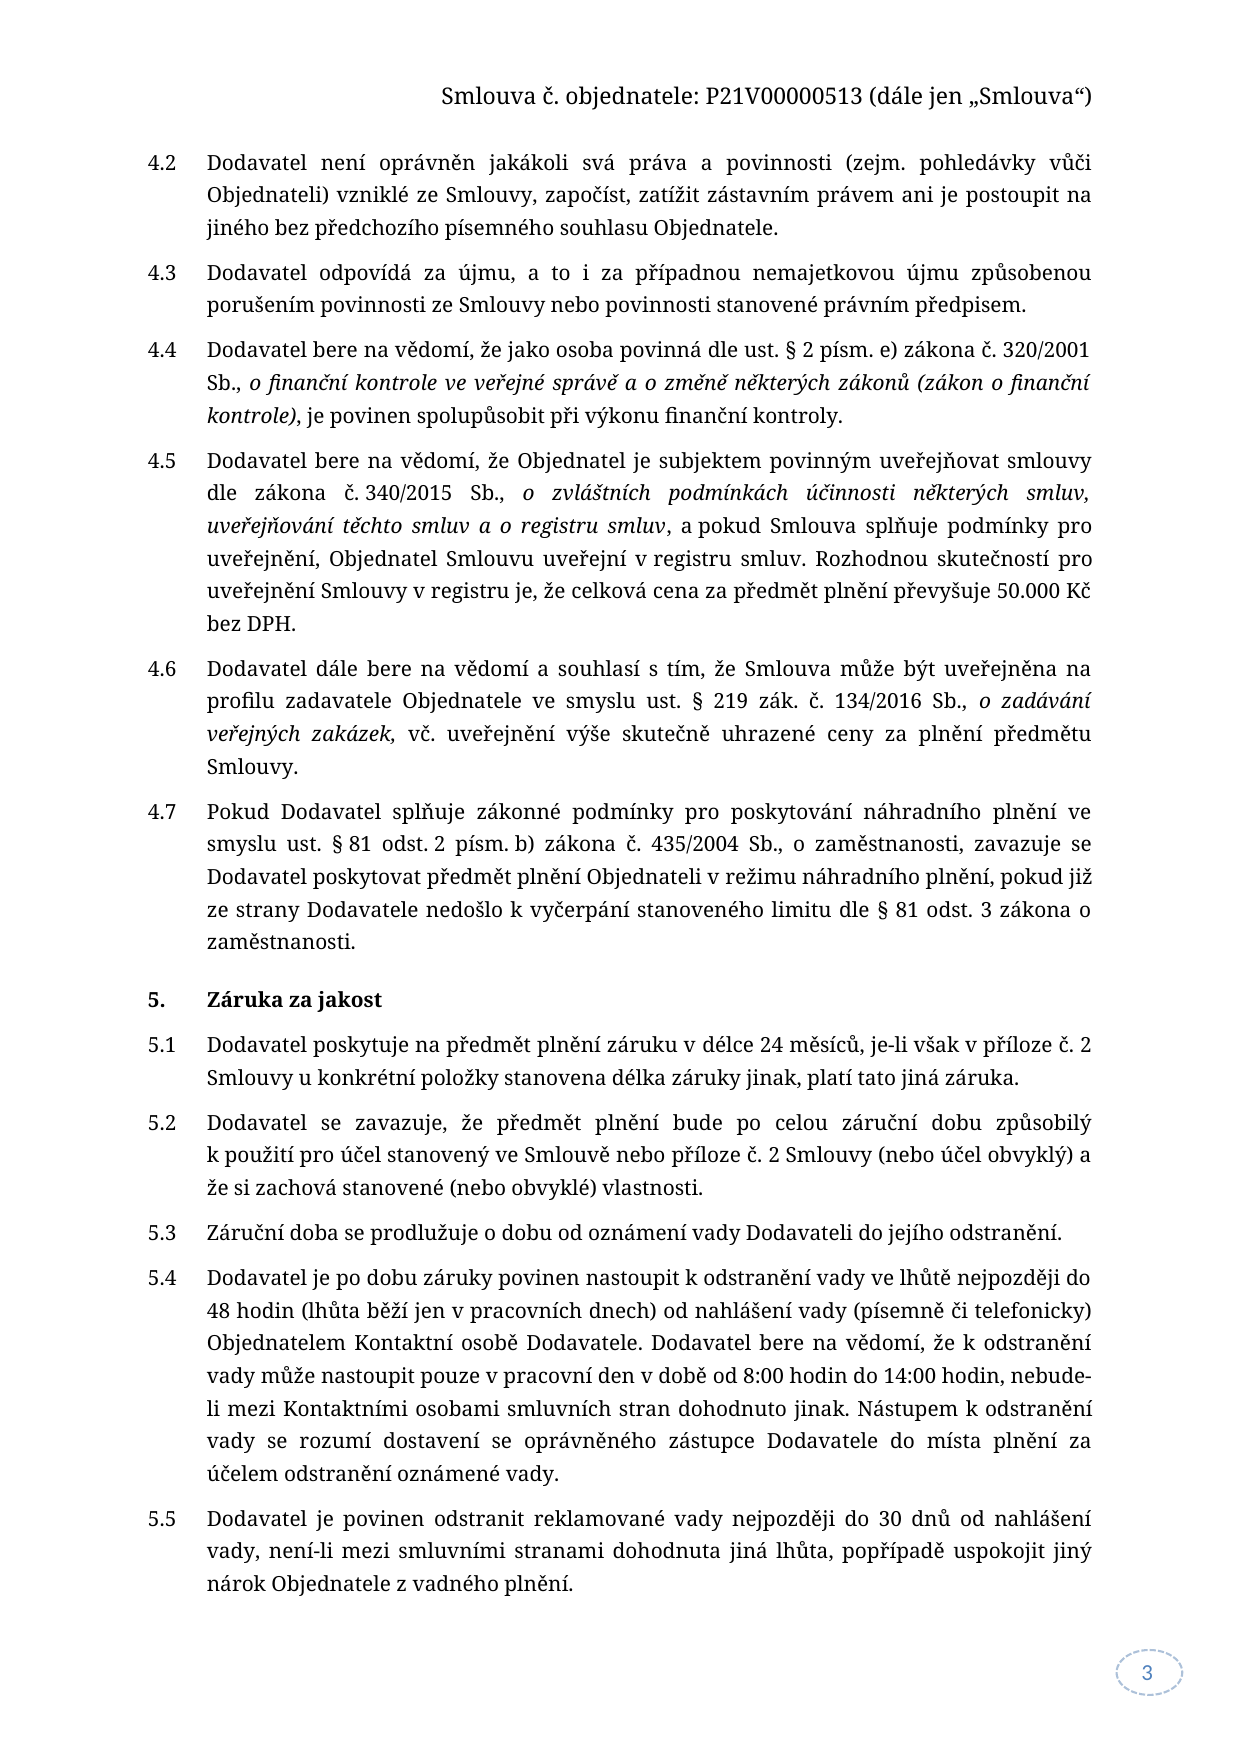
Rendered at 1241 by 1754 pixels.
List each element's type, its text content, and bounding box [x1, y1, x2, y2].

list Dodavatel není oprávněn jakákoli svá práva a povinnosti (zejm. pohledávky vůči Objednateli) vzniklé ze Smlouvy, započíst, zatížit zástavním právem ani je postoupit na jiného bez předchozího písemného souhlasu Objednatele. [148, 148, 1093, 241]
list Dodavatel je povinen odstranit reklamované vady nejpozději do 30 dnů od nahlášení vady, není-li mezi smluvními stranami dohodnuta jiná lhůta, popřípadě uspokojit jiný nárok Objednatele z vadného plnění. [148, 1504, 1093, 1598]
list Dodavatel je po dobu záruky povinen nastoupit k odstranění vady ve lhůtě nejpozději do 48 hodin (lhůta běží jen v pracovních dnech) od nahlášení vady (písemně či telefonicky) Objednatelem Kontaktní osobě Dodavatele. Dodavatel bere na vědomí, že k odstranění vady může nastoupit pouze v pracovní den v době od 8:00 hodin do 14:00 hodin, nebude-li mezi Kontaktními osobami smluvních stran dohodnuto jinak. Nástupem k odstranění vady se rozumí dostavení se oprávněného zástupce Dodavatele do místa plnění za účelem odstranění oznámené vady. [148, 1263, 1093, 1487]
list Dodavatel bere na vědomí, že jako osoba povinná dle ust. § 2 písm. e) zákona č. 320/2001 Sb., o finanční kontrole ve veřejné správě a o změně některých zákonů (zákon o finanční kontrole), je povinen spolupůsobit při výkonu finanční kontroly. [148, 336, 1093, 429]
list Záruční doba se prodlužuje o dobu od oznámení vady Dodavateli do jejího odstranění. [148, 1218, 1093, 1247]
list Pokud Dodavatel splňuje zákonné podmínky pro poskytování náhradního plnění ve smyslu ust. § 81 odst. 2 písm. b) zákona č. 435/2004 Sb., o zaměstnanosti, zavazuje se Dodavatel poskytovat předmět plnění Objednateli v režimu náhradního plnění, pokud již ze strany Dodavatele nedošlo k vyčerpání stanoveného limitu dle § 81 odst. 3 zákona o zaměstnanosti. [148, 797, 1093, 956]
list Dodavatel bere na vědomí, že Objednatel je subjektem povinným uveřejňovat smlouvy dle zákona č. 340/2015 Sb., o zvláštních podmínkách účinnosti některých smluv, uveřejňování těchto smluv a o registru smluv, a pokud Smlouva splňuje podmínky pro uveřejnění, Objednatel Smlouvu uveřejní v registru smluv. Rozhodnou skutečností pro uveřejnění Smlouvy v registru je, že celková cena za předmět plnění převyšuje 50.000 Kč bez DPH. [148, 446, 1093, 637]
list Dodavatel poskytuje na předmět plnění záruku v délce 24 měsíců, je-li však v příloze č. 2 Smlouvy u konkrétní položky stanovena délka záruky jinak, platí tato jiná záruka. [148, 1030, 1093, 1091]
list Záruka za jakost [148, 985, 1093, 1013]
list Dodavatel se zavazuje, že předmět plnění bude po celou záruční dobu způsobilý k použití pro účel stanovený ve Smlouvě nebo příloze č. 2 Smlouvy (nebo účel obvyklý) a že si zachová stanovené (nebo obvyklé) vlastnosti. [148, 1108, 1093, 1201]
list Dodavatel odpovídá za újmu, a to i za případnou nemajetkovou újmu způsobenou porušením povinnosti ze Smlouvy nebo povinnosti stanovené právním předpisem. [148, 258, 1093, 319]
list Dodavatel dále bere na vědomí a souhlasí s tím, že Smlouva může být uveřejněna na profilu zadavatele Objednatele ve smyslu ust. § 219 zák. č. 134/2016 Sb., o zadávání veřejných zakázek, vč. uveřejnění výše skutečně uhrazené ceny za plnění předmětu Smlouvy. [148, 654, 1093, 780]
